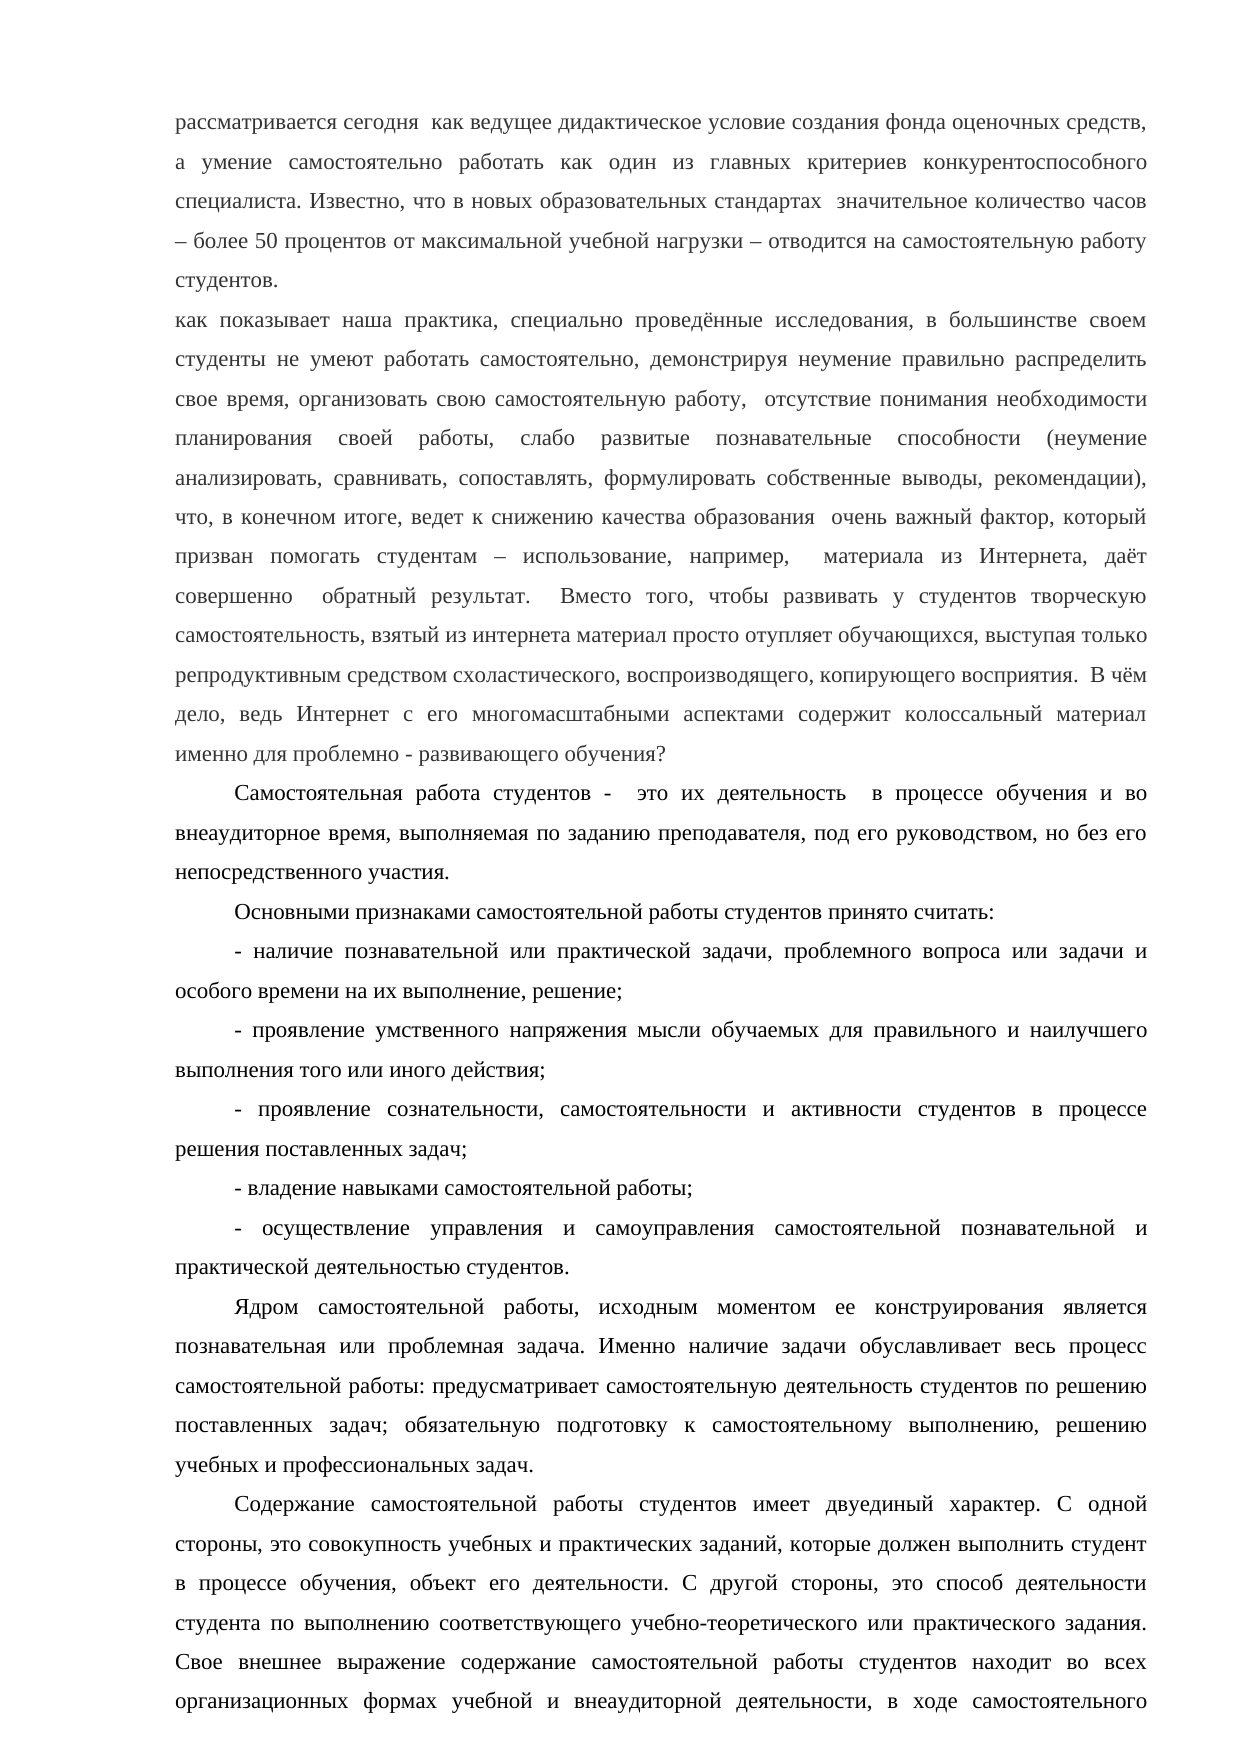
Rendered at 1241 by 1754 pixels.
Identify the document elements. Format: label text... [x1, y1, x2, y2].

text - проявление умственного напряжения мысли обучаемых для правильного и наилучшего выполнения того или иного действия; [175, 1016, 1148, 1082]
text - наличие познавательной или практической задачи, проблемного вопроса или задачи и особого времени на их выполнение, решение; [175, 937, 1148, 1003]
text - проявление сознательности, самостоятельности и активности студентов в процессе решения поставленных задач; [175, 1095, 1148, 1161]
text - осуществление управления и самоуправления самостоятельной познавательной и практической деятельностью студентов. [175, 1214, 1148, 1279]
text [175, 1490, 1148, 1714]
text Самостоятельная работа студентов - это их деятельность в процессе обучения и во внеаудиторное время, выполняемая по заданию преподавателя, под его руководством, но без его непосредственного участия. [175, 779, 1148, 885]
text Ядром самостоятельной работы, исходным моментом ее конструирования является познавательная или проблемная задача. Именно наличие задачи обуславливает весь процесс самостоятельной работы: предусматривает самостоятельную деятельность студентов по решению поставленных задач; обязательную подготовку к самостоятельному выполнению, решению учебных и профессиональных задач. [175, 1293, 1148, 1477]
text - владение навыками самостоятельной работы; [175, 1174, 1148, 1201]
text как показывает наша практика, специально проведённые исследования, в большинстве своем студенты не умеют работать самостоятельно, демонстрируя неумение правильно распределить свое время, организовать свою самостоятельную работу, отсутствие понимания необходимости планирования своей работы, слабо развитые познавательные способности (неумение анализировать, сравнивать, сопоставлять, формулировать собственные выводы, рекомендации), что, в конечном итоге, ведет к снижению качества образования очень важный фактор, который призван помогать студентам – использование, например, материала из Интернета, даёт совершенно обратный результат. Вместо того, чтобы развивать у студентов творческую самостоятельность, взятый из интернета материал просто отупляет обучающихся, выступая только репродуктивным средством схоластического, воспроизводящего, копирующего восприятия. В чём дело, ведь Интернет с его многомасштабными аспектами содержит колоссальный материал именно для проблемно - развивающего обучения? [175, 306, 1148, 766]
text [175, 108, 1148, 293]
text Основными признаками самостоятельной работы студентов принято считать: [175, 898, 1148, 924]
